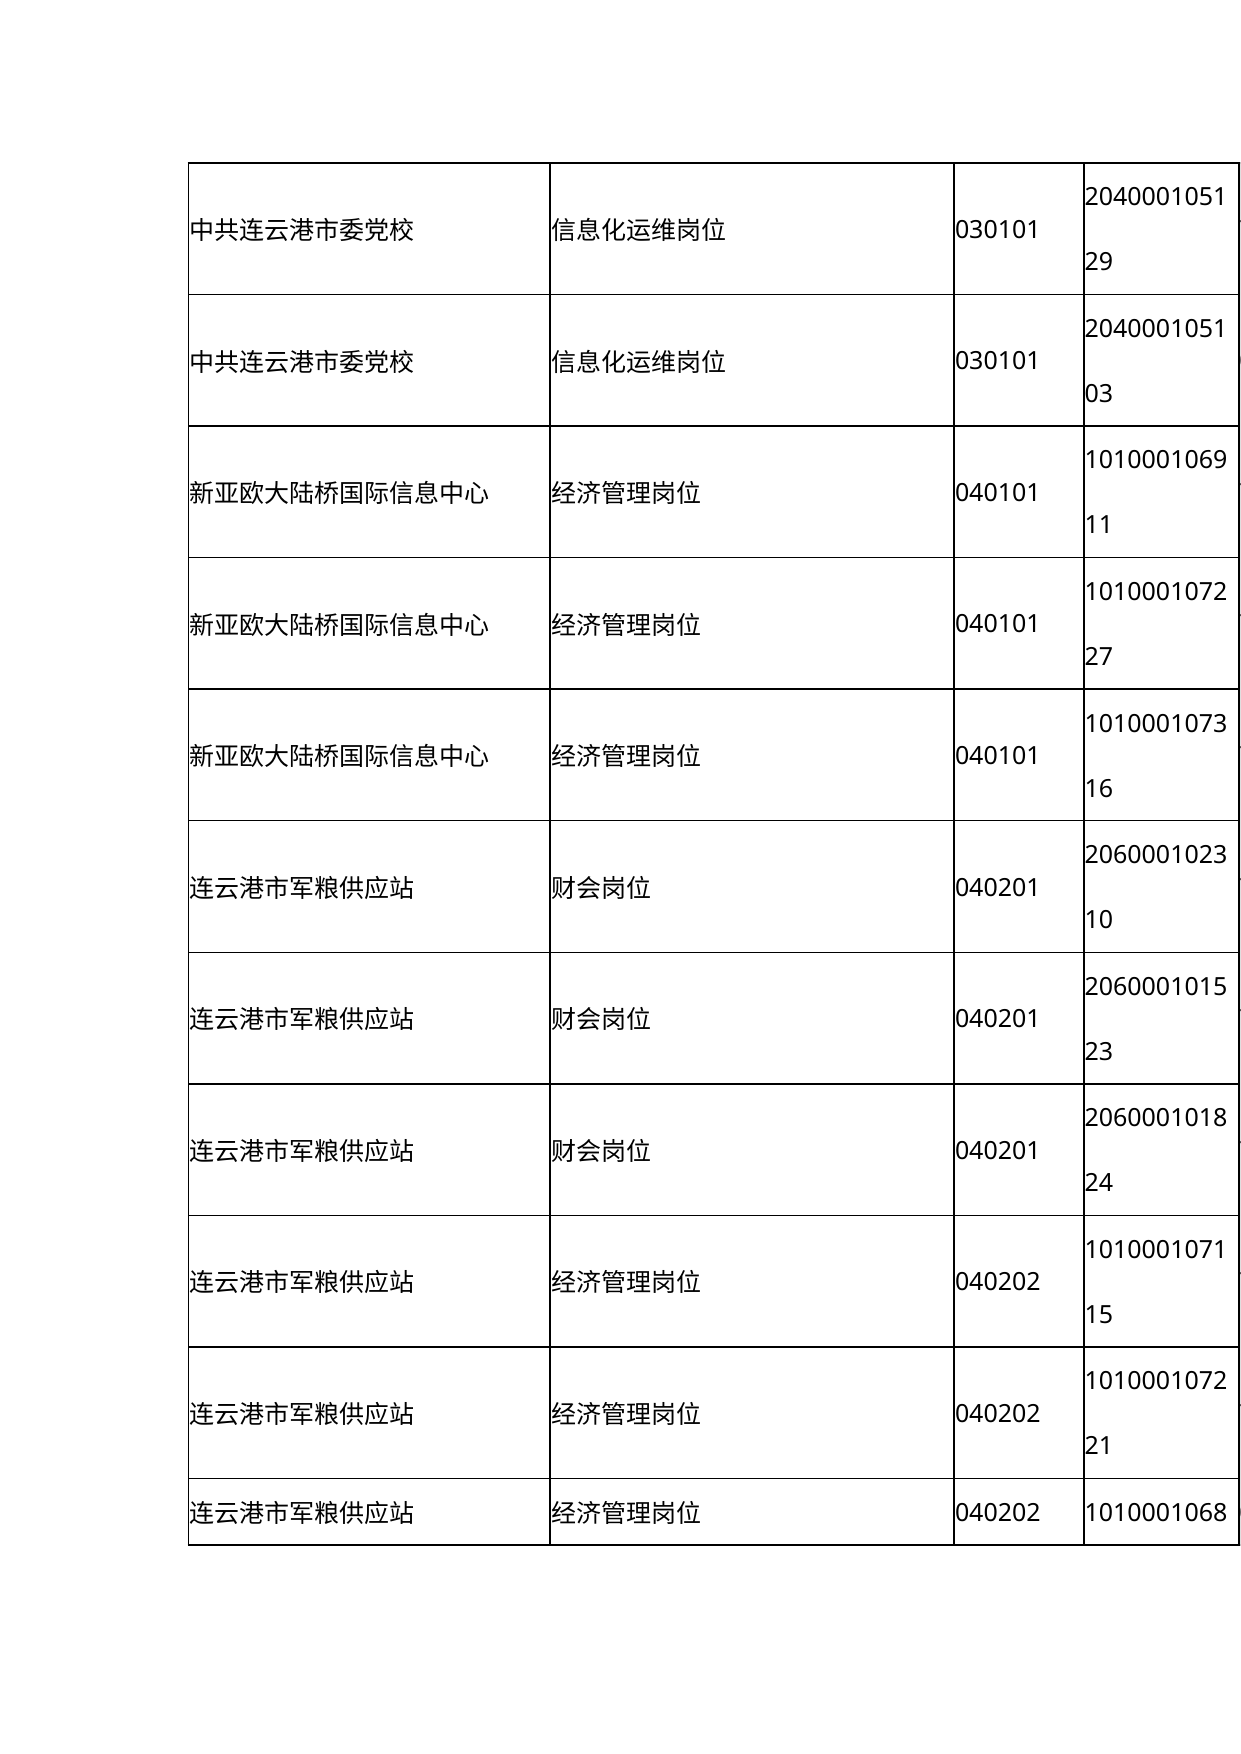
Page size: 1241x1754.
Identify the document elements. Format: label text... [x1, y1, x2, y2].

table_cell 财会岗位 [551, 821, 953, 951]
table_cell 经济管理岗位 [551, 1216, 953, 1346]
table_cell 040101 [955, 690, 1083, 820]
table_cell 连云港市军粮供应站 [189, 1479, 549, 1544]
table_cell 连云港市军粮供应站 [189, 953, 549, 1083]
table_cell 204000105103 [1085, 295, 1238, 425]
table_cell 101000107221 [1085, 1348, 1238, 1478]
table_cell 040101 [955, 427, 1083, 557]
table_cell 连云港市军粮供应站 [189, 1085, 549, 1214]
table_cell 040202 [955, 1348, 1083, 1478]
table_cell 信息化运维岗位 [551, 295, 953, 425]
table_cell 连云港市军粮供应站 [189, 821, 549, 951]
table_cell 030101 [955, 295, 1083, 425]
table_cell 财会岗位 [551, 953, 953, 1083]
table_cell 040201 [955, 821, 1083, 951]
table_cell 中共连云港市委党校 [189, 164, 549, 293]
table_cell 206000102310 [1085, 821, 1238, 951]
table_cell 040201 [955, 953, 1083, 1083]
table_cell 030101 [955, 164, 1083, 293]
table_cell 连云港市军粮供应站 [189, 1216, 549, 1346]
table_cell 101000107227 [1085, 558, 1238, 688]
table_cell 040101 [955, 558, 1083, 688]
table_cell 101000107115 [1085, 1216, 1238, 1346]
table_cell 经济管理岗位 [551, 690, 953, 820]
table_cell 040202 [955, 1216, 1083, 1346]
table_cell 206000101523 [1085, 953, 1238, 1083]
table_cell 206000101824 [1085, 1085, 1238, 1214]
table_cell 财会岗位 [551, 1085, 953, 1214]
table_cell 101000107316 [1085, 690, 1238, 820]
table_cell 中共连云港市委党校 [189, 295, 549, 425]
table_cell 040202 [955, 1479, 1083, 1544]
table_cell 204000105129 [1085, 164, 1238, 293]
table_cell 101000106818 [1085, 1479, 1238, 1544]
table_cell 101000106911 [1085, 427, 1238, 557]
table_cell 连云港市军粮供应站 [189, 1348, 549, 1478]
table_cell 新亚欧大陆桥国际信息中心 [189, 690, 549, 820]
table_cell 经济管理岗位 [551, 427, 953, 557]
table_cell 经济管理岗位 [551, 1479, 953, 1544]
table_cell 信息化运维岗位 [551, 164, 953, 293]
table_cell 经济管理岗位 [551, 558, 953, 688]
table_cell 040201 [955, 1085, 1083, 1214]
table_cell 新亚欧大陆桥国际信息中心 [189, 558, 549, 688]
table_cell 新亚欧大陆桥国际信息中心 [189, 427, 549, 557]
table_cell 经济管理岗位 [551, 1348, 953, 1478]
